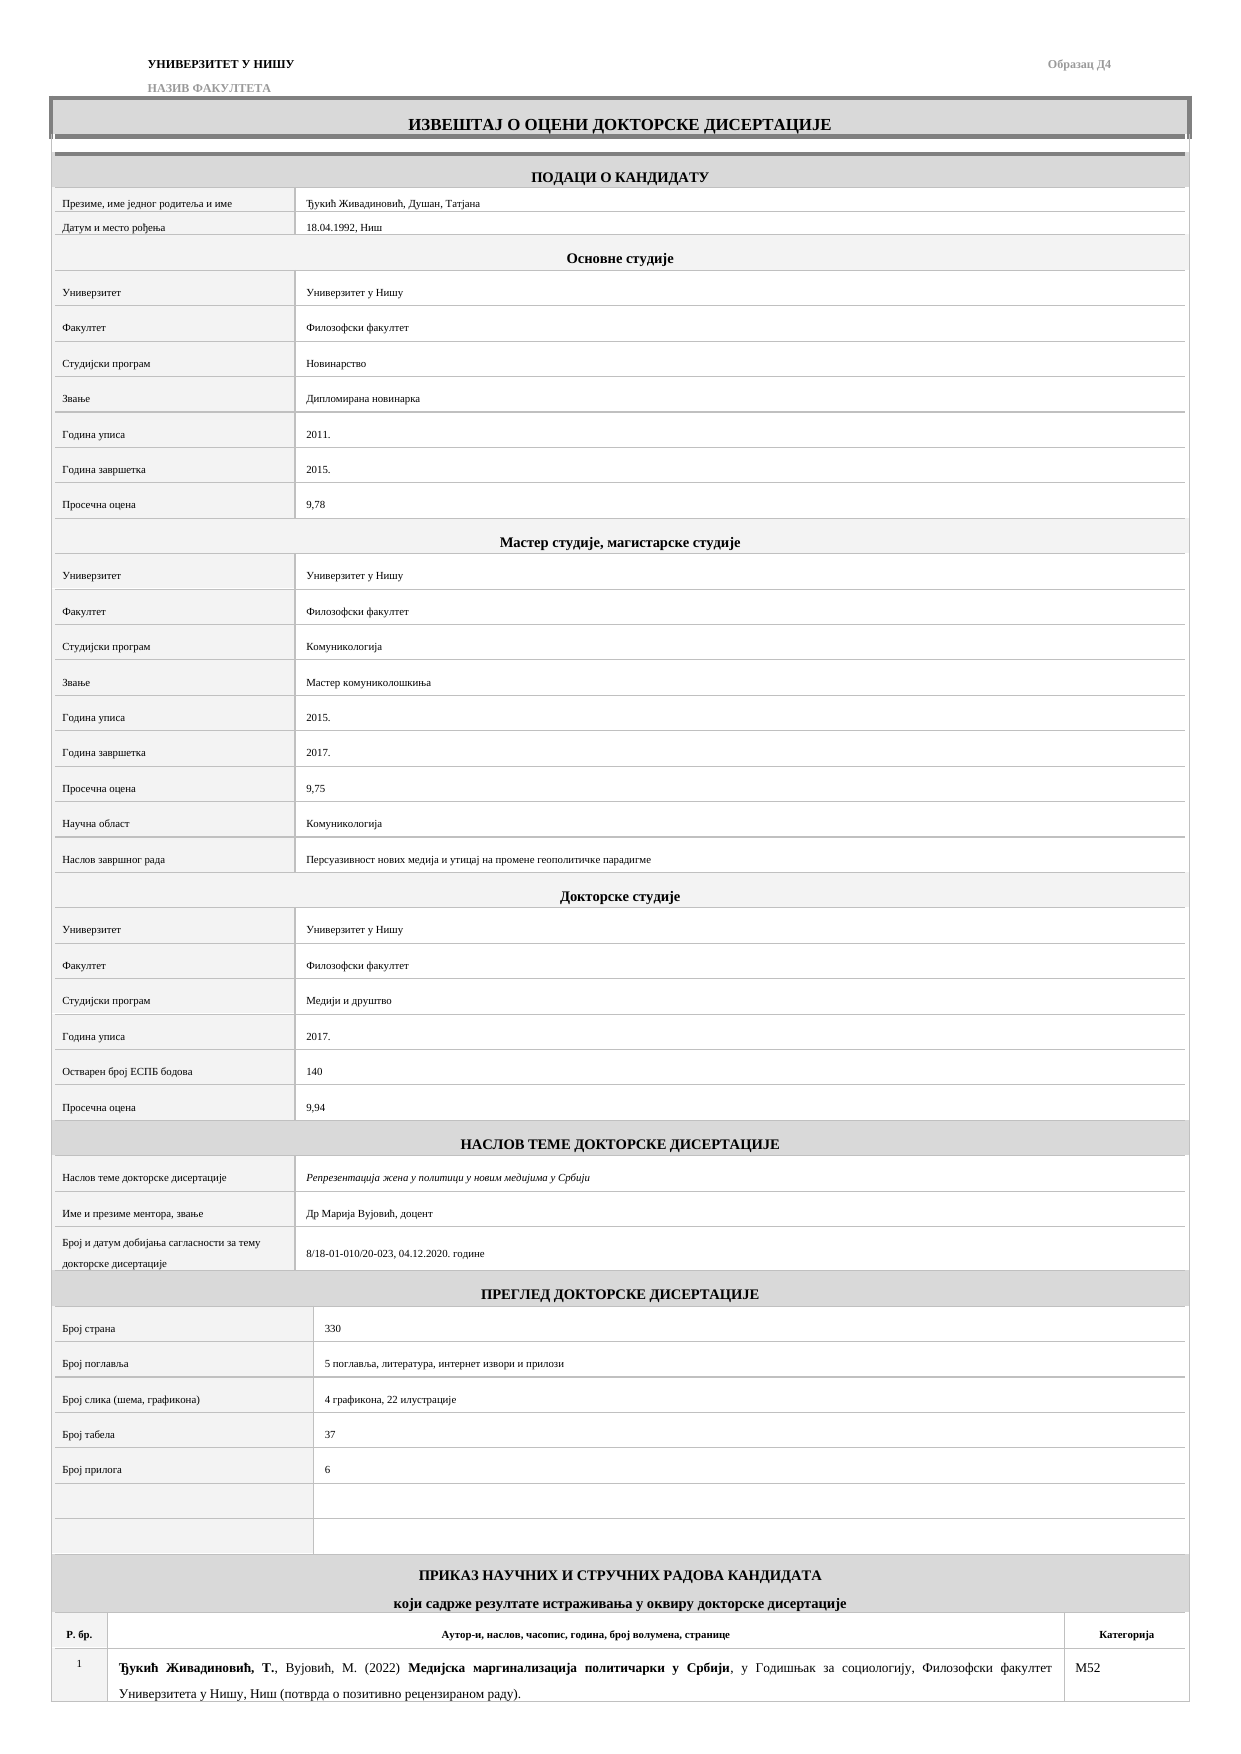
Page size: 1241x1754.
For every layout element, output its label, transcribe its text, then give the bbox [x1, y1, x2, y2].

table_cell Дипломирана новинарка [296, 376, 1189, 411]
table_cell [52, 1483, 313, 1518]
table_cell Ђукић Живадиновић, Душан, Татјана [296, 187, 1189, 211]
table_cell Мастер студије, магистарске студије [52, 518, 1189, 553]
table_cell Филозофски факултет [296, 589, 1189, 624]
table_cell Новинарство [296, 341, 1189, 376]
table_cell Број слика (шема, графикона) [52, 1376, 313, 1412]
table_cell ПРИКАЗ НАУЧНИХ И СТРУЧНИХ РАДОВА КАНДИДАТА који садрже резултате истраживања у оквиру докторске дисертације [52, 1554, 1189, 1612]
table_cell 2017. [296, 730, 1189, 766]
table_cell Аутор-и, наслов, часопис, година, број волумена, странице [108, 1613, 1064, 1647]
table_cell Студијски програм [52, 978, 294, 1013]
table_cell 2011. [296, 411, 1189, 447]
table_cell Просечна оцена [52, 766, 294, 801]
table_cell Година уписа [52, 695, 294, 730]
table_cell Факултет [52, 305, 294, 341]
table_cell Име и презиме ментора, звање [52, 1191, 294, 1226]
table_cell М52 [1065, 1648, 1189, 1701]
table_cell Студијски програм [52, 341, 294, 376]
table_cell Докторске студије [52, 872, 1189, 907]
table_cell Факултет [52, 589, 294, 624]
table_cell Р. бр. [52, 1612, 107, 1647]
table_cell ПРЕГЛЕД ДОКТОРСКЕ ДИСЕРТАЦИЈЕ [52, 1270, 1189, 1306]
table_cell Година уписа [52, 411, 294, 447]
table_cell Факултет [52, 943, 294, 978]
table_cell Универзитет у Нишу [296, 907, 1189, 943]
table_header ИЗВЕШТАЈ О ОЦЕНИ ДОКТОРСКЕ ДИСЕРТАЦИЈЕ [53, 100, 1187, 134]
table_cell Др Марија Вујовић, доцент [296, 1191, 1189, 1226]
table_cell Број прилога [52, 1447, 313, 1483]
table_cell Број и датум добијања сагласности за тему докторске дисертације [52, 1226, 294, 1270]
table_cell [52, 1518, 313, 1553]
table_cell Број поглавља [52, 1341, 313, 1376]
table_cell Универзитет [52, 553, 294, 588]
table_cell Универзитет [52, 270, 294, 305]
table_cell Универзитет у Нишу [296, 553, 1189, 588]
table_cell 5 поглавља, литература, интернет извори и прилози [314, 1341, 1189, 1376]
table_cell Број страна [52, 1306, 313, 1341]
table_cell Медији и друштво [296, 978, 1189, 1013]
table_cell Година уписа [52, 1014, 294, 1049]
table_cell 140 [296, 1049, 1189, 1084]
table_cell Просечна оцена [52, 482, 294, 518]
table_cell Универзитет [52, 907, 294, 943]
table_cell Мастер комуниколошкиња [296, 659, 1189, 695]
table_cell Година завршетка [52, 730, 294, 766]
table_cell Година завршетка [52, 447, 294, 482]
table_cell Просечна оцена [52, 1084, 294, 1120]
table_cell Звање [52, 659, 294, 695]
table_cell Комуникологија [296, 624, 1189, 659]
table_cell Комуникологија [296, 801, 1189, 836]
table_cell Филозофски факултет [296, 305, 1189, 341]
table_cell 330 [314, 1306, 1189, 1341]
table_cell Научна област [52, 801, 294, 836]
table_cell 2015. [296, 447, 1189, 482]
table_cell 6 [314, 1447, 1189, 1483]
table_cell Студијски програм [52, 624, 294, 659]
table_cell Ђукић Живадиновић, Т., Вујовић, М. (2022) Медијска маргинализација политичарки у Србији, у Годишњак за социологију, Филозофски факултет Универзитета у Нишу, Ниш (потврда о позитивно рецензираном раду). [108, 1649, 1064, 1701]
table_cell 4 графикона, 22 илустрације [314, 1376, 1189, 1412]
table_cell [314, 1483, 1189, 1518]
table_cell 9,75 [296, 766, 1189, 801]
table_cell Категорија [1065, 1612, 1189, 1647]
table_cell Универзитет у Нишу [296, 270, 1189, 305]
table_cell [314, 1518, 1189, 1553]
table_cell Датум и место рођења [52, 211, 294, 234]
table_cell Презиме, име једног родитеља и име [52, 187, 294, 211]
table_cell НАСЛОВ ТЕМЕ ДОКТОРСКЕ ДИСЕРТАЦИЈЕ [52, 1120, 1189, 1155]
table_cell 9,94 [296, 1084, 1189, 1120]
table_cell Филозофски факултет [296, 943, 1189, 978]
table_cell 37 [314, 1412, 1189, 1447]
table_cell 2015. [296, 695, 1189, 730]
table_cell Остварен број ЕСПБ бодова [52, 1049, 294, 1084]
table_cell Број табела [52, 1412, 313, 1447]
table_cell 1 [52, 1648, 107, 1701]
table_cell Звање [52, 376, 294, 411]
table_cell [52, 134, 1189, 152]
table_cell 2017. [296, 1014, 1189, 1049]
text НАЗИВ ФАКУЛТЕТА [147, 71, 1092, 95]
table_cell Персуазивност нових медија и утицај на промене геополитичке парадигме [296, 836, 1189, 872]
table_cell 9,78 [296, 482, 1189, 518]
table_cell Наслов завршног рада [52, 836, 294, 872]
table_cell Основне студије [52, 234, 1189, 270]
text УНИВЕРЗИТЕТ У НИШУ Образац Д4 [147, 47, 1179, 71]
table_cell Наслов теме докторске дисертације [52, 1155, 294, 1191]
table_cell Репрезентација жена у политици у новим медијима у Србији [296, 1155, 1189, 1191]
table_cell 18.04.1992, Ниш [296, 211, 1189, 234]
table_cell ПОДАЦИ О КАНДИДАТУ [52, 152, 1189, 187]
table_cell 8/18-01-010/20-023, 04.12.2020. године [296, 1226, 1189, 1270]
